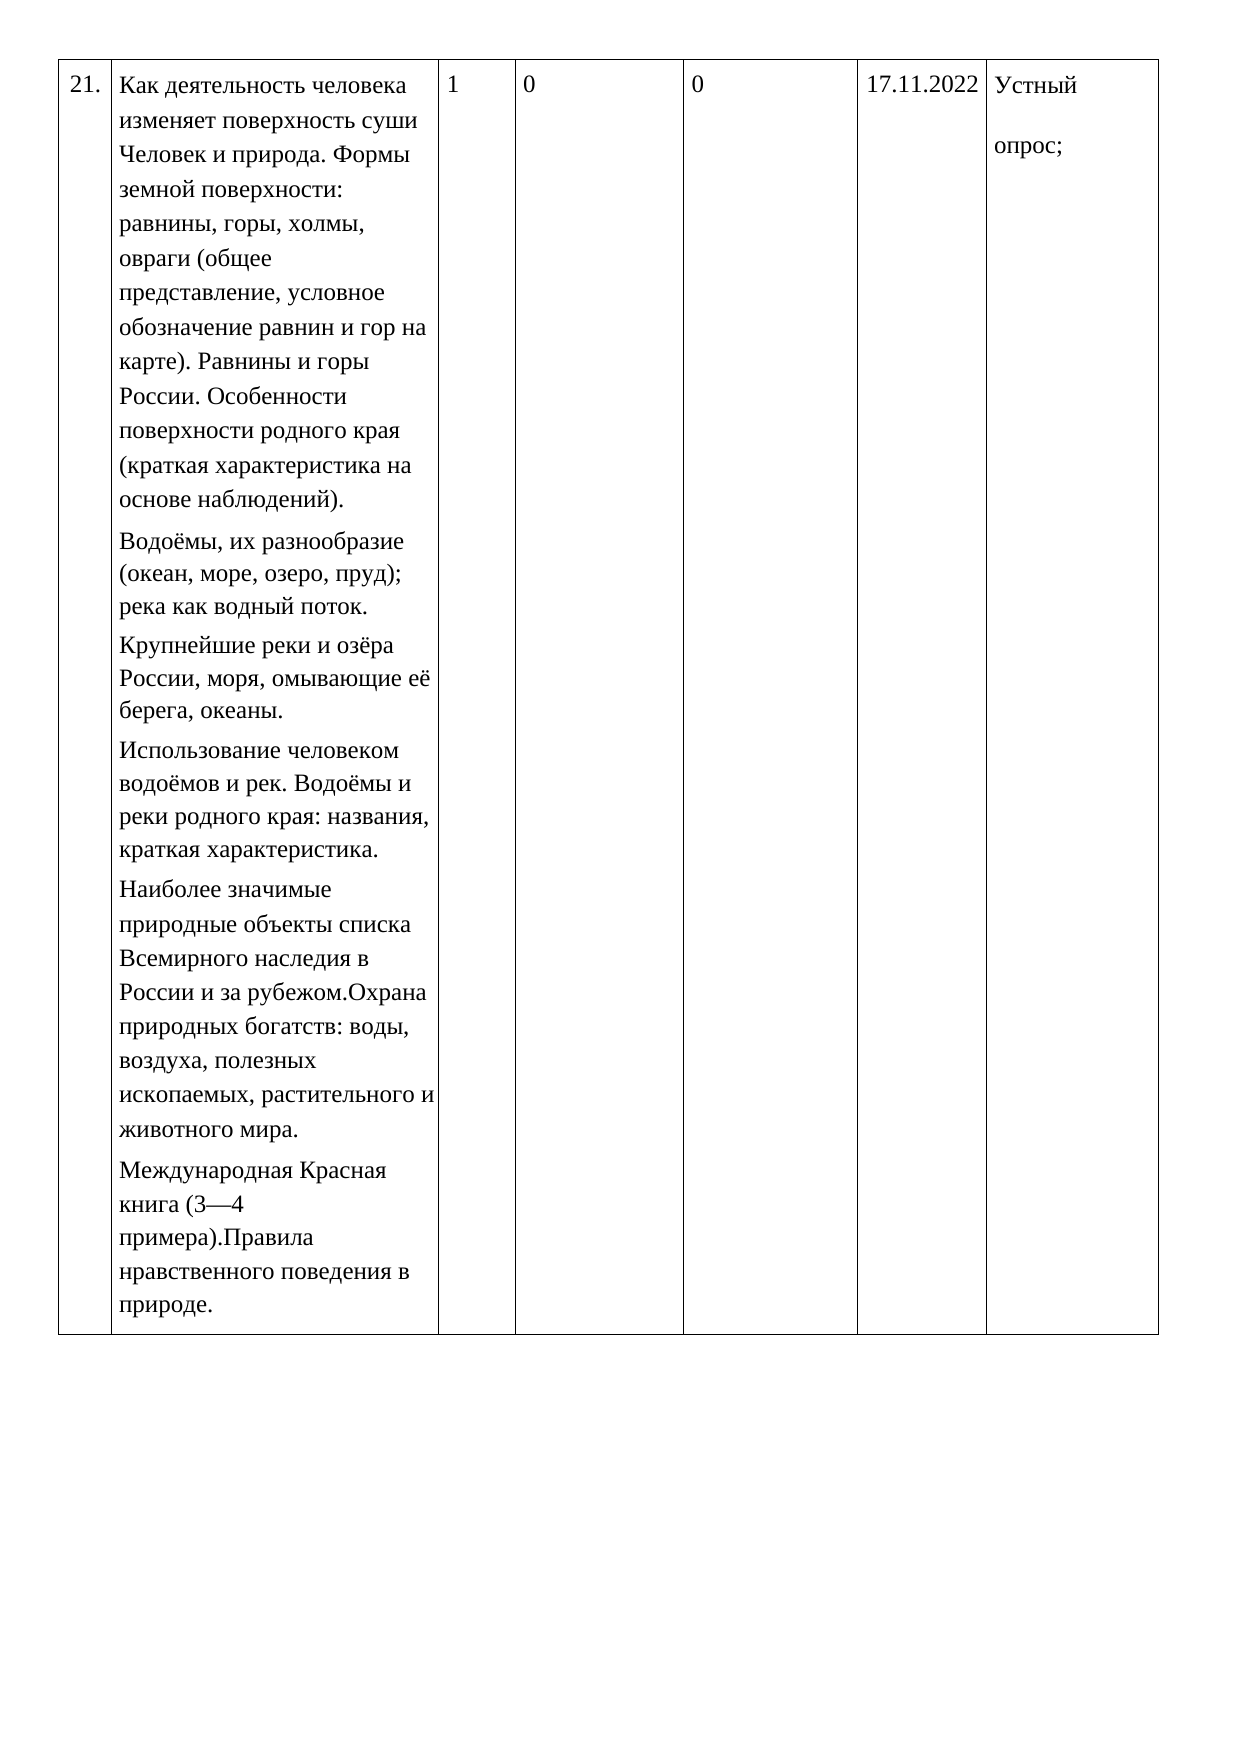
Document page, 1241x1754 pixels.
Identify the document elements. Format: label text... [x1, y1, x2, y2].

table_header 21. [59, 60, 111, 1334]
table_header 1 [439, 60, 515, 1334]
table_header 0 [516, 60, 683, 1334]
table_header Как деятельность человека изменяет поверхность суши Человек и природа. Формы земной поверхности: равнины, горы, холмы, овраги (общее представление, условное обозначение равнин и гор на карте). Равнины и горы России. Особенности поверхности родного края (краткая характеристика на основе наблюдений). Водоёмы, их разнообразие (океан, море, озеро, пруд); река как водный поток. Крупнейшие реки и озёра России, моря, омывающие её берега, океаны. Использование человеком водоёмов и рек. Водоёмы и реки родного края: названия, краткая характеристика. Наиболее значимые природные объекты списка Всемирного наследия в России и за рубежом.Охрана природных богатств: воды, воздуха, полезных ископаемых, растительного и животного мира. Международная Красная книга (3—4 примера).Правила нравственного поведения в природе. [112, 60, 438, 1334]
table_header Устный опрос; [987, 60, 1158, 1334]
table_header 17.11.2022 [858, 60, 986, 1334]
table_header 0 [684, 60, 857, 1334]
